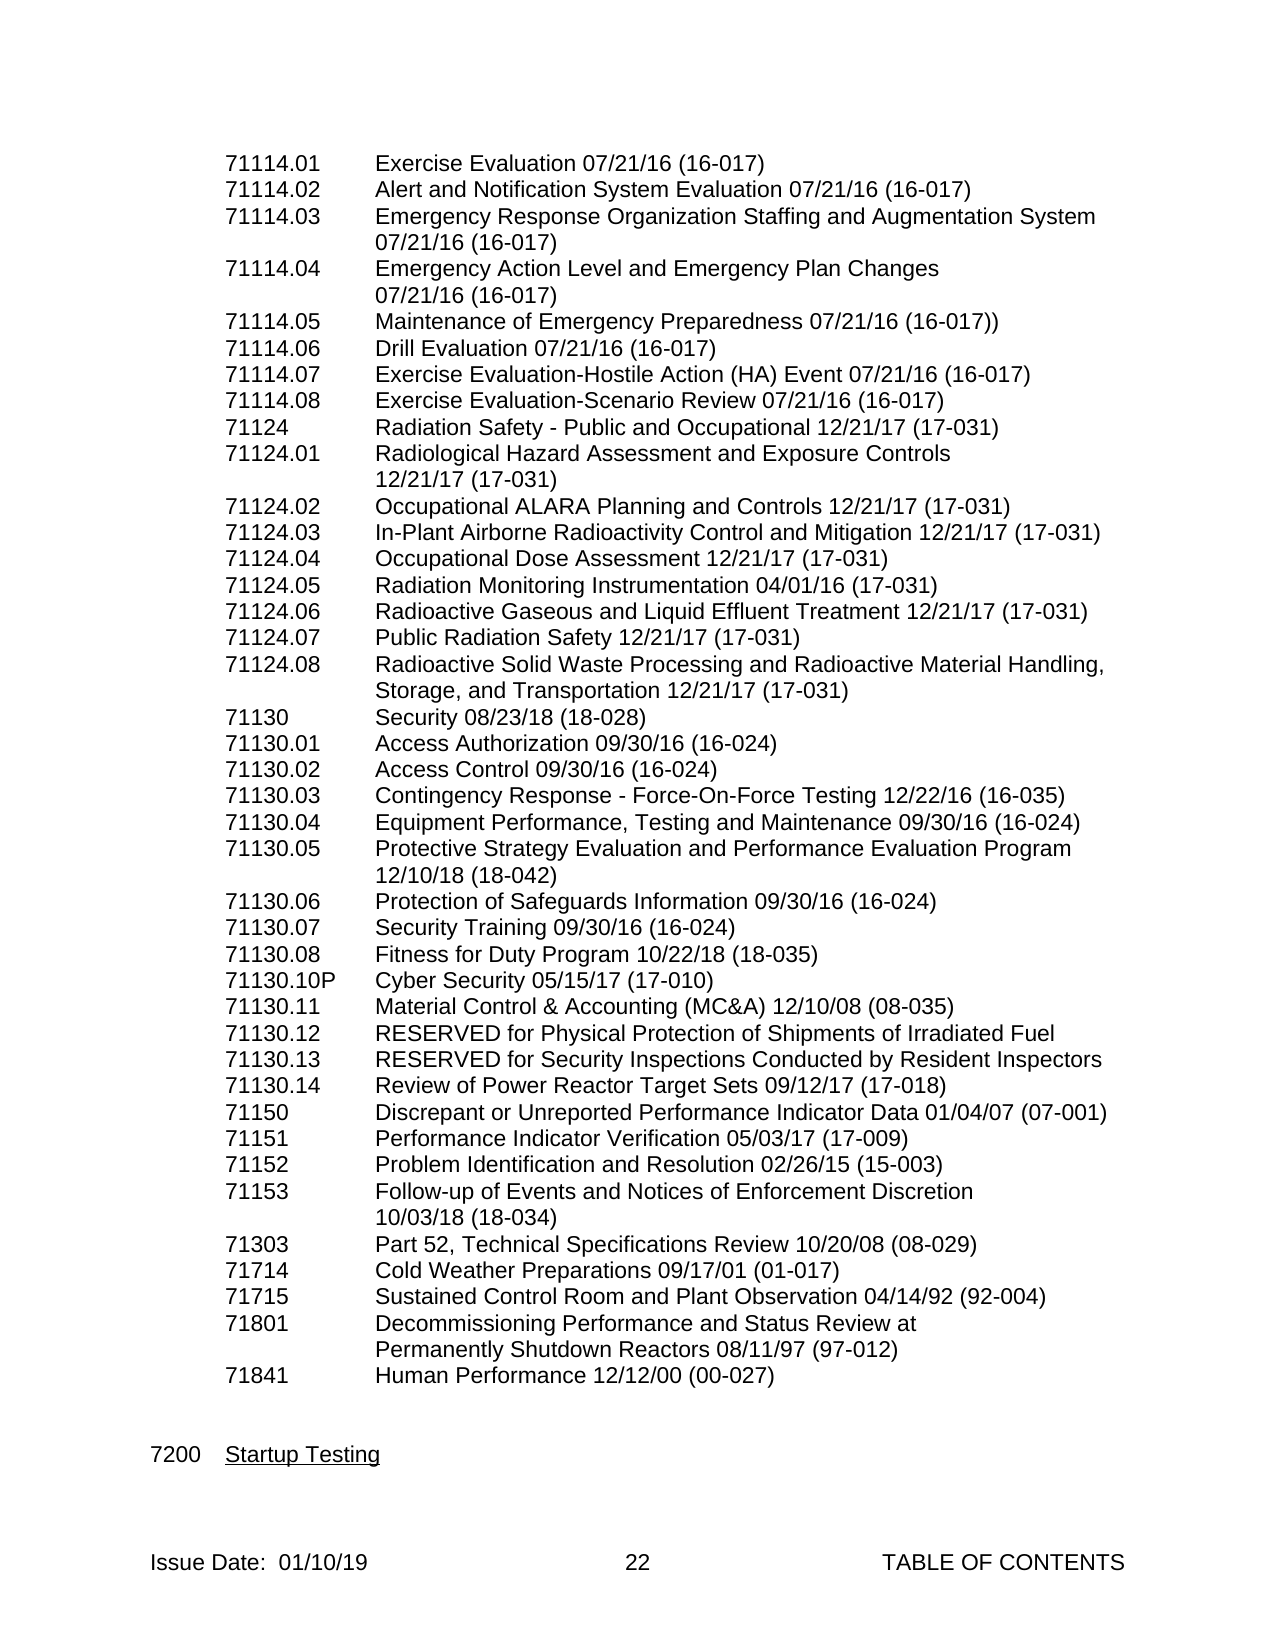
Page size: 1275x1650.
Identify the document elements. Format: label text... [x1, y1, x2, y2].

text 71124.05 Radiation Monitoring Instrumentation 04/01/16 (17-031) [150, 572, 1125, 598]
text 71124.01 Radiological Hazard Assessment and Exposure Controls [150, 440, 1125, 466]
text 71124.02 Occupational ALARA Planning and Controls 12/21/17 (17-031) [150, 493, 1125, 519]
text 71114.03 Emergency Response Organization Staffing and Augmentation System [150, 203, 1125, 229]
text 07/21/16 (16-017) [150, 229, 1125, 255]
text 71124.08 Radioactive Solid Waste Processing and Radioactive Material Handling, Storage, and Transportation 12/21/17 (17-031) [150, 651, 1125, 703]
text 71130.03 Contingency Response - Force-On-Force Testing 12/22/16 (16-035) [150, 782, 1125, 809]
text 71114.04 Emergency Action Level and Emergency Plan Changes [150, 255, 1125, 282]
text 71130.13 RESERVED for Security Inspections Conducted by Resident Inspectors [150, 1046, 1125, 1072]
text 71130.07 Security Training 09/30/16 (16-024) [150, 914, 1125, 941]
text 71130.08 Fitness for Duty Program 10/22/18 (18-035) [150, 941, 1125, 967]
text 71130.14 Review of Power Reactor Target Sets 09/12/17 (17-018) [150, 1072, 1125, 1099]
text 71124 Radiation Safety - Public and Occupational 12/21/17 (17-031) [150, 413, 1125, 440]
text 7200 Startup Testing [150, 1441, 1125, 1468]
text 71151 Performance Indicator Verification 05/03/17 (17-009) [150, 1125, 1125, 1151]
text 71114.02 Alert and Notification System Evaluation 07/21/16 (16-017) [150, 176, 1125, 203]
text 71124.03 In-Plant Airborne Radioactivity Control and Mitigation 12/21/17 (17-031) [150, 519, 1125, 545]
text 71130.05 Protective Strategy Evaluation and Performance Evaluation Program 12/10/18 (18-042) [150, 835, 1125, 888]
text 71114.07 Exercise Evaluation-Hostile Action (HA) Event 07/21/16 (16-017) [150, 361, 1125, 387]
text 71130.01 Access Authorization 09/30/16 (16-024) [150, 730, 1125, 756]
text Permanently Shutdown Reactors 08/11/97 (97-012) [150, 1336, 1125, 1362]
text 71124.06 Radioactive Gaseous and Liquid Effluent Treatment 12/21/17 (17-031) [150, 598, 1125, 624]
text 71114.08 Exercise Evaluation-Scenario Review 07/21/16 (16-017) [150, 387, 1125, 413]
text 71130.04 Equipment Performance, Testing and Maintenance 09/30/16 (16-024) [150, 809, 1125, 835]
text 71130.02 Access Control 09/30/16 (16-024) [150, 756, 1125, 782]
text 07/21/16 (16-017) [150, 282, 1125, 308]
text 71124.07 Public Radiation Safety 12/21/17 (17-031) [150, 624, 1125, 651]
text 71114.01 Exercise Evaluation 07/21/16 (16-017) [150, 150, 1125, 176]
text 71124.04 Occupational Dose Assessment 12/21/17 (17-031) [150, 545, 1125, 572]
text 71130 Security 08/23/18 (18-028) [150, 703, 1125, 730]
text 71714 Cold Weather Preparations 09/17/01 (01-017) [150, 1257, 1125, 1283]
text 71130.11 Material Control & Accounting (MC&A) 12/10/08 (08-035) [150, 993, 1125, 1020]
text 71114.06 Drill Evaluation 07/21/16 (16-017) [150, 334, 1125, 361]
text 71114.05 Maintenance of Emergency Preparedness 07/21/16 (16-017)) [150, 308, 1125, 334]
text 71150 Discrepant or Unreported Performance Indicator Data 01/04/07 (07-001) [150, 1099, 1125, 1125]
text 71153 Follow-up of Events and Notices of Enforcement Discretion [150, 1178, 1125, 1204]
text 10/03/18 (18-034) [150, 1204, 1125, 1231]
text 71715 Sustained Control Room and Plant Observation 04/14/92 (92-004) [150, 1283, 1125, 1309]
text 71130.12 RESERVED for Physical Protection of Shipments of Irradiated Fuel [150, 1020, 1125, 1046]
text 71130.06 Protection of Safeguards Information 09/30/16 (16-024) [150, 888, 1125, 914]
text 71130.10P Cyber Security 05/15/17 (17-010) [150, 967, 1125, 993]
text 71152 Problem Identification and Resolution 02/26/15 (15-003) [150, 1151, 1125, 1178]
text 12/21/17 (17-031) [150, 466, 1125, 493]
text 71303 Part 52, Technical Specifications Review 10/20/08 (08-029) [150, 1231, 1125, 1257]
text 71841 Human Performance 12/12/00 (00-027) [150, 1362, 1125, 1389]
text 71801 Decommissioning Performance and Status Review at [150, 1309, 1125, 1336]
